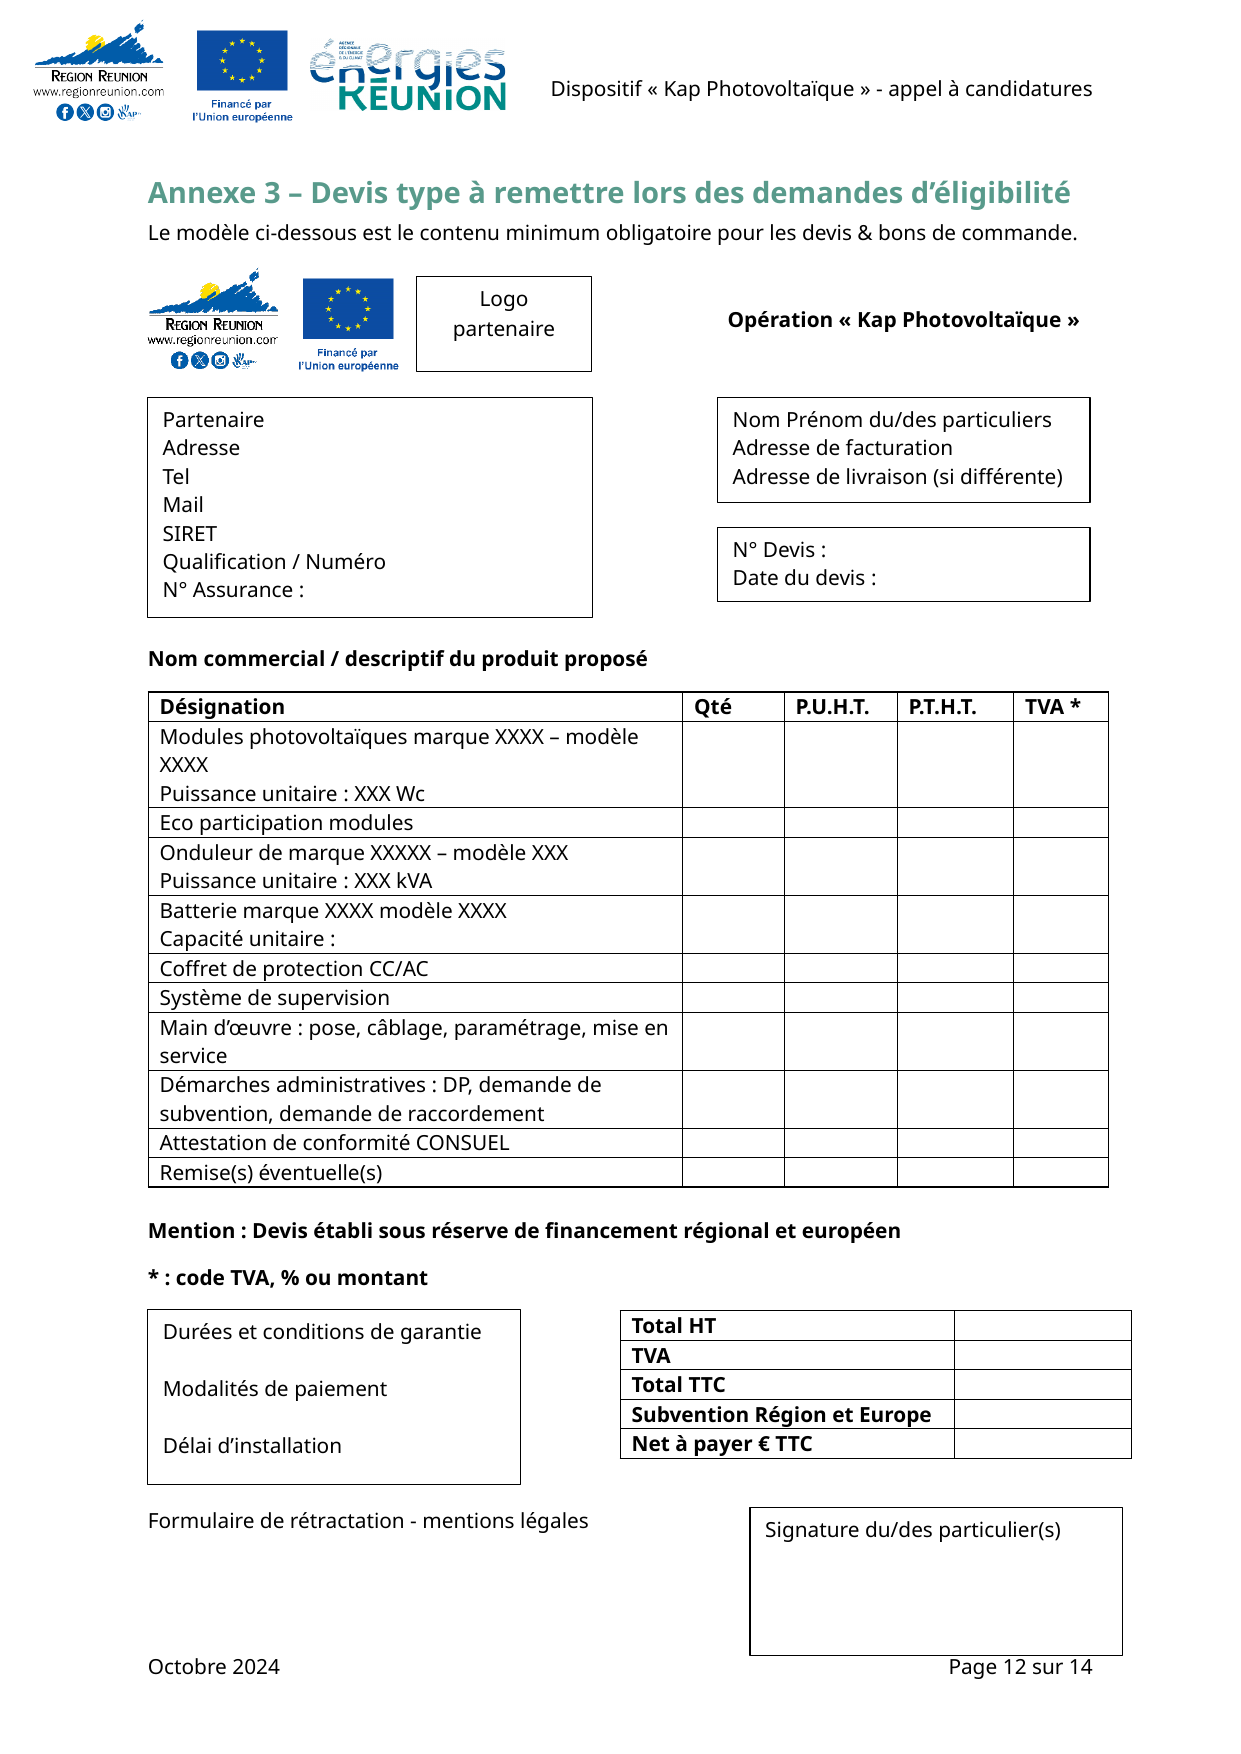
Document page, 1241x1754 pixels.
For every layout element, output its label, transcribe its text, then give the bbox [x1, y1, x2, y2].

table_cell Subvention Région et Europe [621, 1400, 954, 1428]
table_cell Attestation de conformité CONSUEL [149, 1129, 682, 1157]
picture [33, 19, 164, 121]
table_cell [898, 1158, 1013, 1186]
table_cell [955, 1400, 1131, 1428]
text Formulaire de rétractation - mentions légales [148, 1506, 1093, 1534]
table_cell [898, 954, 1013, 982]
table_cell [785, 1071, 897, 1127]
table_cell [955, 1429, 1131, 1458]
table_cell [898, 896, 1013, 953]
table_header Total HT [621, 1311, 954, 1340]
table_cell [683, 1158, 784, 1186]
table_cell [898, 983, 1013, 1012]
table_cell [1014, 1013, 1108, 1069]
table_header TVA * [1014, 693, 1108, 721]
table_cell Coffret de protection CC/AC [149, 954, 682, 982]
table_cell Modules photovoltaïques marque XXXX – modèle XXXX Puissance unitaire : XXX Wc [149, 722, 682, 807]
table_header P.U.H.T. [785, 693, 897, 721]
text Nom commercial / descriptif du produit proposé [148, 644, 1093, 673]
table_header Qté [683, 693, 784, 721]
table_cell [955, 1341, 1131, 1369]
table_cell [683, 808, 784, 837]
table_header Désignation [149, 693, 682, 721]
table_cell Eco participation modules [149, 808, 682, 837]
table_cell [1014, 983, 1108, 1012]
text Le modèle ci-dessous est le contenu minimum obligatoire pour les devis & bons de commande. [148, 218, 1093, 247]
picture [147, 267, 278, 369]
table_cell Main d’œuvre : pose, câblage, paramétrage, mise en service [149, 1013, 682, 1069]
subtitle Annexe 3 – Devis type à remettre lors des demandes d’éligibilité [148, 173, 1093, 212]
table_cell [898, 808, 1013, 837]
table_cell [898, 1071, 1013, 1127]
table_cell Démarches administratives : DP, demande de subvention, demande de raccordement [149, 1071, 682, 1127]
table_cell Net à payer € TTC [621, 1429, 954, 1458]
table_cell [1014, 896, 1108, 953]
table_cell [785, 954, 897, 982]
table_cell [683, 954, 784, 982]
table_cell [955, 1370, 1131, 1399]
table_cell [683, 1129, 784, 1157]
table_cell [683, 1013, 784, 1069]
table_header P.T.H.T. [898, 693, 1013, 721]
table_cell [683, 896, 784, 953]
table_cell Onduleur de marque XXXXX – modèle XXX Puissance unitaire : XXX kVA [149, 838, 682, 895]
table_cell [1014, 954, 1108, 982]
table_cell [785, 983, 897, 1012]
table_cell [785, 1158, 897, 1186]
table_cell [1014, 838, 1108, 895]
table_cell [683, 722, 784, 807]
table_cell [683, 838, 784, 895]
table_cell [1014, 1071, 1108, 1127]
text Mention : Devis établi sous réserve de financement régional et européen [148, 1216, 1093, 1244]
table_cell [785, 1129, 897, 1157]
table_header [955, 1311, 1131, 1340]
table_cell Système de supervision [149, 983, 682, 1012]
picture [186, 19, 298, 132]
table_cell [785, 722, 897, 807]
text * : code TVA, % ou montant [148, 1263, 1093, 1292]
table_cell [1014, 808, 1108, 837]
picture [310, 38, 506, 111]
table_cell [683, 983, 784, 1012]
table_cell [898, 838, 1013, 895]
table_cell [785, 896, 897, 953]
table_cell [785, 1013, 897, 1069]
table_cell [1014, 722, 1108, 807]
table_cell TVA [621, 1341, 954, 1369]
table_cell [785, 838, 897, 895]
table_cell Batterie marque XXXX modèle XXXX Capacité unitaire : [149, 896, 682, 953]
picture [292, 267, 404, 381]
table_cell [898, 722, 1013, 807]
table_cell Remise(s) éventuelle(s) [149, 1158, 682, 1186]
table_cell [785, 808, 897, 837]
table_cell [898, 1129, 1013, 1157]
table_cell [898, 1013, 1013, 1069]
table_cell [1014, 1129, 1108, 1157]
table_cell Total TTC [621, 1370, 954, 1399]
table_cell [683, 1071, 784, 1127]
table_cell [1014, 1158, 1108, 1186]
